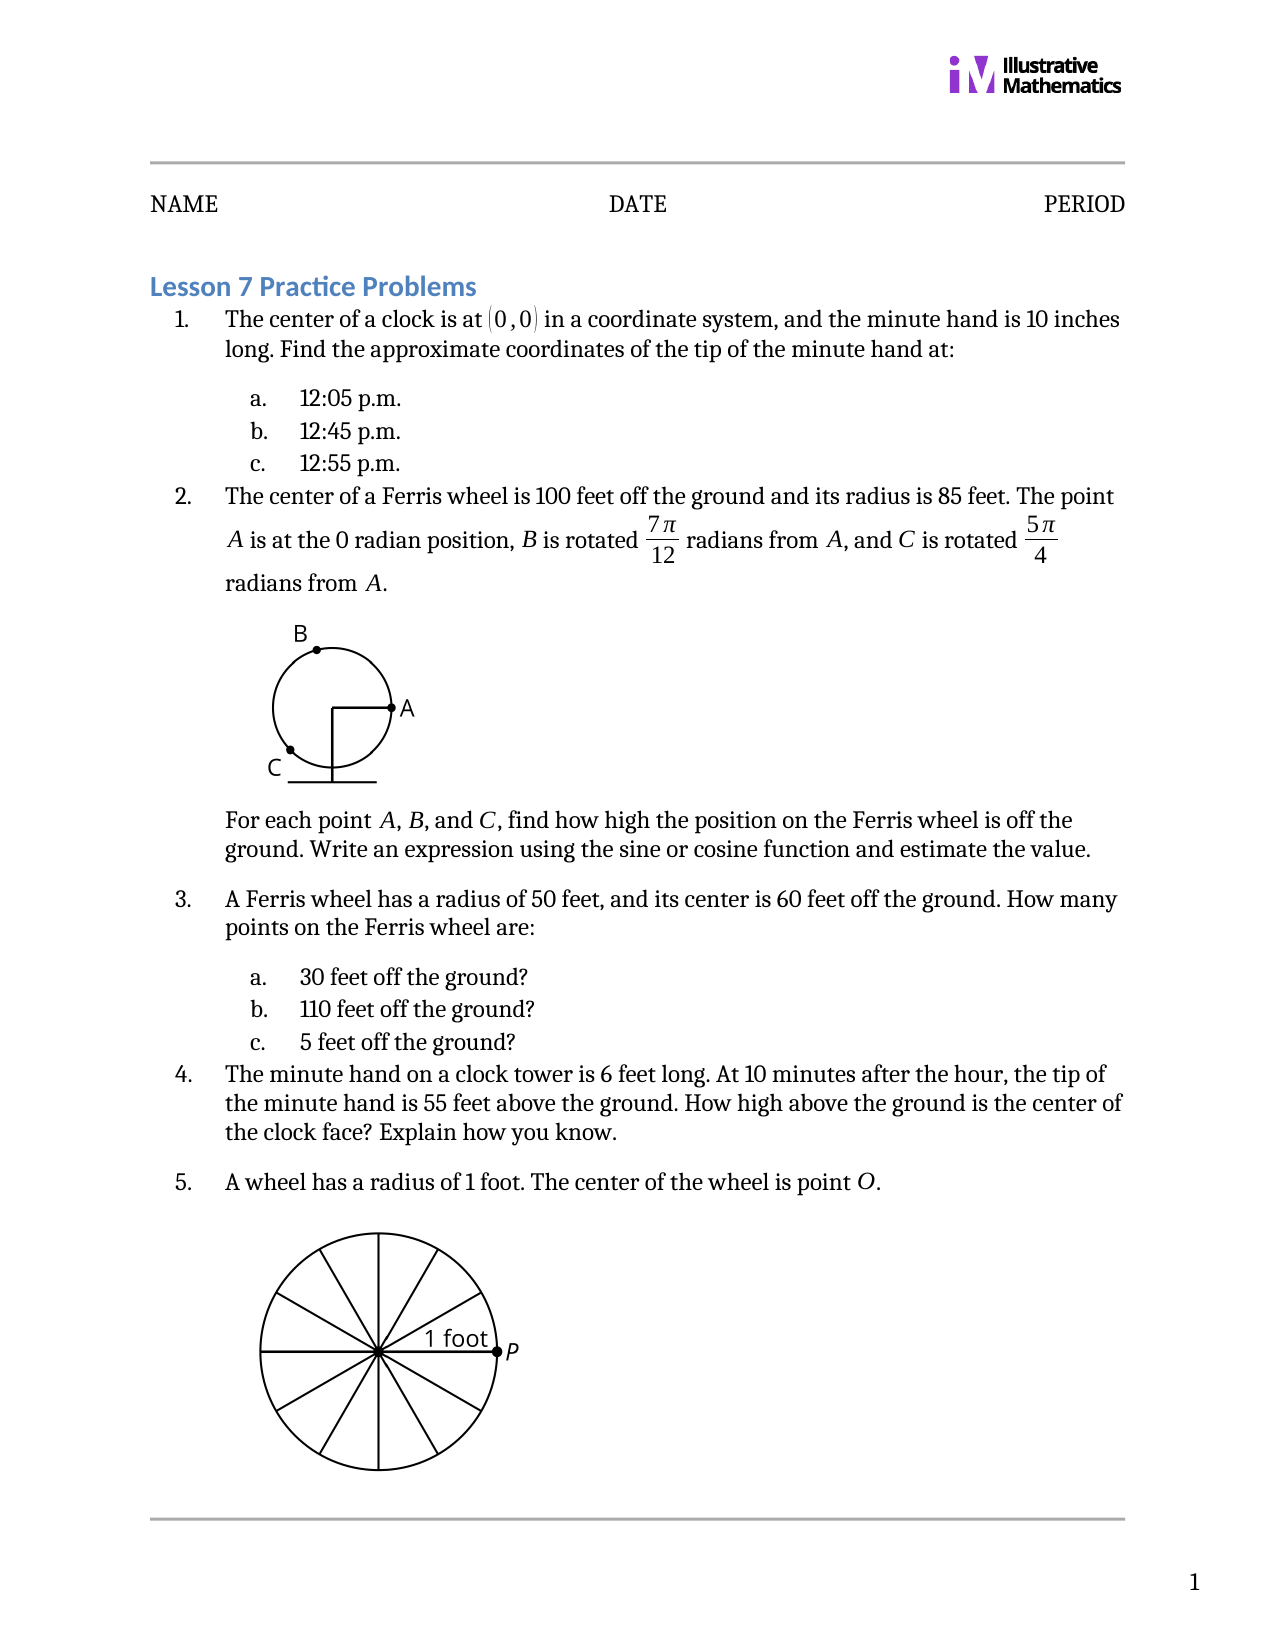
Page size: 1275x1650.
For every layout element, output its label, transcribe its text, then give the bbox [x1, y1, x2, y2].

list A Ferris wheel has a radius of 50 feet, and its center is 60 feet off the ground. How many points on the Ferris wheel are: [175, 884, 1125, 942]
list 12:55 p.m. [250, 449, 1125, 478]
list 30 feet off the ground? [250, 963, 1125, 992]
list For each point , , and , find how high the position on the Ferris wheel is off the ground. Write an expression using the sine or cosine function and estimate the value. [175, 806, 1125, 864]
list 12:05 p.m. [250, 384, 1125, 413]
list A wheel has a radius of 1 foot. The center of the wheel is point . [175, 1167, 1125, 1196]
list The center of a clock is at in a coordinate system, and the minute hand is 10 inches long. Find the approximate coordinates of the tip of the minute hand at: [175, 304, 1125, 363]
picture [243, 618, 510, 797]
list 12:45 p.m. [250, 417, 1125, 445]
list 110 feet off the ground? [250, 995, 1125, 1024]
picture [243, 1217, 529, 1487]
list The center of a Ferris wheel is 100 feet off the ground and its radius is 85 feet. The point is at the 0 radian position, is rotated radians from , and is rotated radians from . [175, 482, 1125, 598]
subtitle Lesson 7 Practice Problems [150, 268, 1125, 304]
picture [949, 55, 1121, 93]
list The minute hand on a clock tower is 6 feet long. At 10 minutes after the hour, the tip of the minute hand is 55 feet above the ground. How high above the ground is the center of the clock face? Explain how you know. [175, 1060, 1125, 1147]
list 5 feet off the ground? [250, 1028, 1125, 1057]
